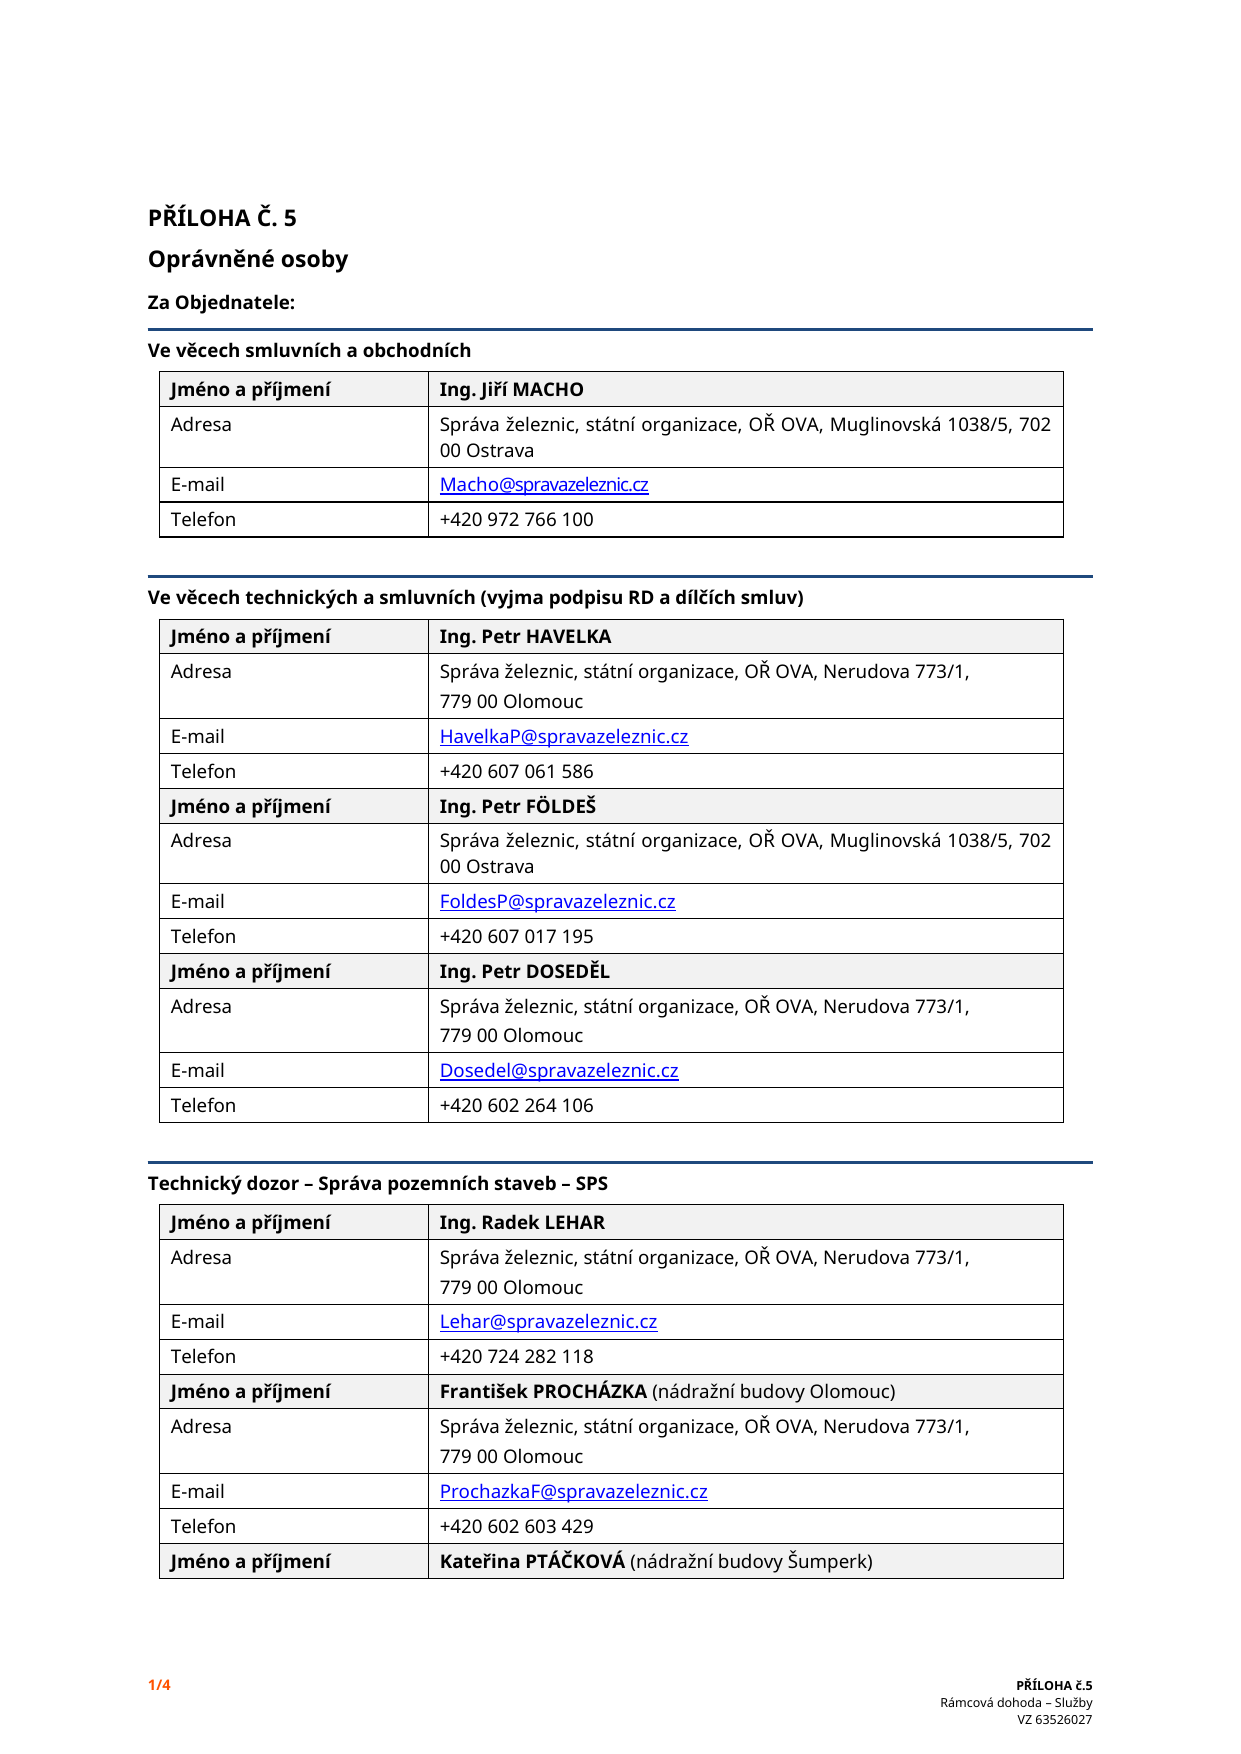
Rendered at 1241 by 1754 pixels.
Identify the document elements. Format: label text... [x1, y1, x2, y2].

table_cell Adresa [160, 989, 428, 1052]
table_cell Macho@spravazeleznic.cz [429, 468, 1063, 501]
table_cell FoldesP@spravazeleznic.cz [429, 884, 1063, 918]
table_cell Telefon [160, 1088, 428, 1122]
table_header Jméno a příjmení [160, 1205, 428, 1239]
table_cell E-mail [160, 468, 428, 501]
table_cell Jméno a příjmení [160, 789, 428, 823]
table_cell E-mail [160, 1053, 428, 1087]
text Za Objednatele: [148, 286, 1093, 315]
table_cell +420 602 603 429 [429, 1509, 1063, 1543]
table_cell Telefon [160, 1340, 428, 1373]
table_header Ing. Radek LEHAR [429, 1205, 1063, 1239]
table_cell Telefon [160, 919, 428, 953]
text Ve věcech technických a smluvních (vyjma podpisu RD a dílčích smluv) [148, 578, 1093, 610]
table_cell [429, 1409, 1063, 1473]
table_cell +420 602 264 106 [429, 1088, 1063, 1122]
table_cell Správa železnic, státní organizace, OŘ OVA, Muglinovská 1038/5, 702 00 Ostrava [429, 407, 1063, 467]
text PŘíloha č. 5 [148, 203, 1093, 232]
table_cell Adresa [160, 654, 428, 718]
table_cell Ing. Petr DOSEDĚL [429, 954, 1063, 988]
table_cell Kateřina PTÁČKOVÁ (nádražní budovy Šumperk) [429, 1544, 1063, 1578]
table_cell E-mail [160, 1474, 428, 1508]
table_cell Jméno a příjmení [160, 1375, 428, 1408]
table_cell Správa železnic, státní organizace, OŘ OVA, Muglinovská 1038/5, 702 00 Ostrava [429, 824, 1063, 883]
table_cell HavelkaP@spravazeleznic.cz [429, 719, 1063, 753]
table_cell +420 972 766 100 [429, 503, 1063, 536]
table_cell Telefon [160, 1509, 428, 1543]
table_cell Jméno a příjmení [160, 954, 428, 988]
table_header Jméno a příjmení [160, 620, 428, 653]
table_cell Dosedel@spravazeleznic.cz [429, 1053, 1063, 1087]
table_cell +420 724 282 118 [429, 1340, 1063, 1373]
table_cell +420 607 061 586 [429, 754, 1063, 788]
table_cell Adresa [160, 1240, 428, 1304]
table_cell Adresa [160, 824, 428, 883]
table_cell Ing. Petr FÖLDEŠ [429, 789, 1063, 823]
table_cell Jméno a příjmení [160, 1544, 428, 1578]
table_cell Telefon [160, 503, 428, 536]
table_cell Správa železnic, státní organizace, OŘ OVA, Nerudova 773/1, 779 00 Olomouc [429, 654, 1063, 718]
table_cell +420 607 017 195 [429, 919, 1063, 953]
table_header Ing. Jiří MACHO [429, 372, 1063, 406]
text Technický dozor – Správa pozemních staveb – SPS [148, 1164, 1093, 1195]
table_header Ing. Petr HAVELKA [429, 620, 1063, 653]
table_cell E-mail [160, 884, 428, 918]
table_cell Adresa [160, 407, 428, 467]
table_cell František PROCHÁZKA (nádražní budovy Olomouc) [429, 1375, 1063, 1408]
text Ve věcech smluvních a obchodních [148, 331, 1093, 362]
table_cell Lehar@spravazeleznic.cz [429, 1305, 1063, 1338]
table_cell Adresa [160, 1409, 428, 1473]
table_cell E-mail [160, 1305, 428, 1338]
table_cell Správa železnic, státní organizace, OŘ OVA, Nerudova 773/1, 779 00 Olomouc [429, 989, 1063, 1052]
text Oprávněné osoby [148, 244, 1093, 273]
table_cell E-mail [160, 719, 428, 753]
table_cell Telefon [160, 754, 428, 788]
table_cell Správa železnic, státní organizace, OŘ OVA, Nerudova 773/1, 779 00 Olomouc [429, 1240, 1063, 1304]
table_header Jméno a příjmení [160, 372, 428, 406]
table_cell ProchazkaF@spravazeleznic.cz [429, 1474, 1063, 1508]
